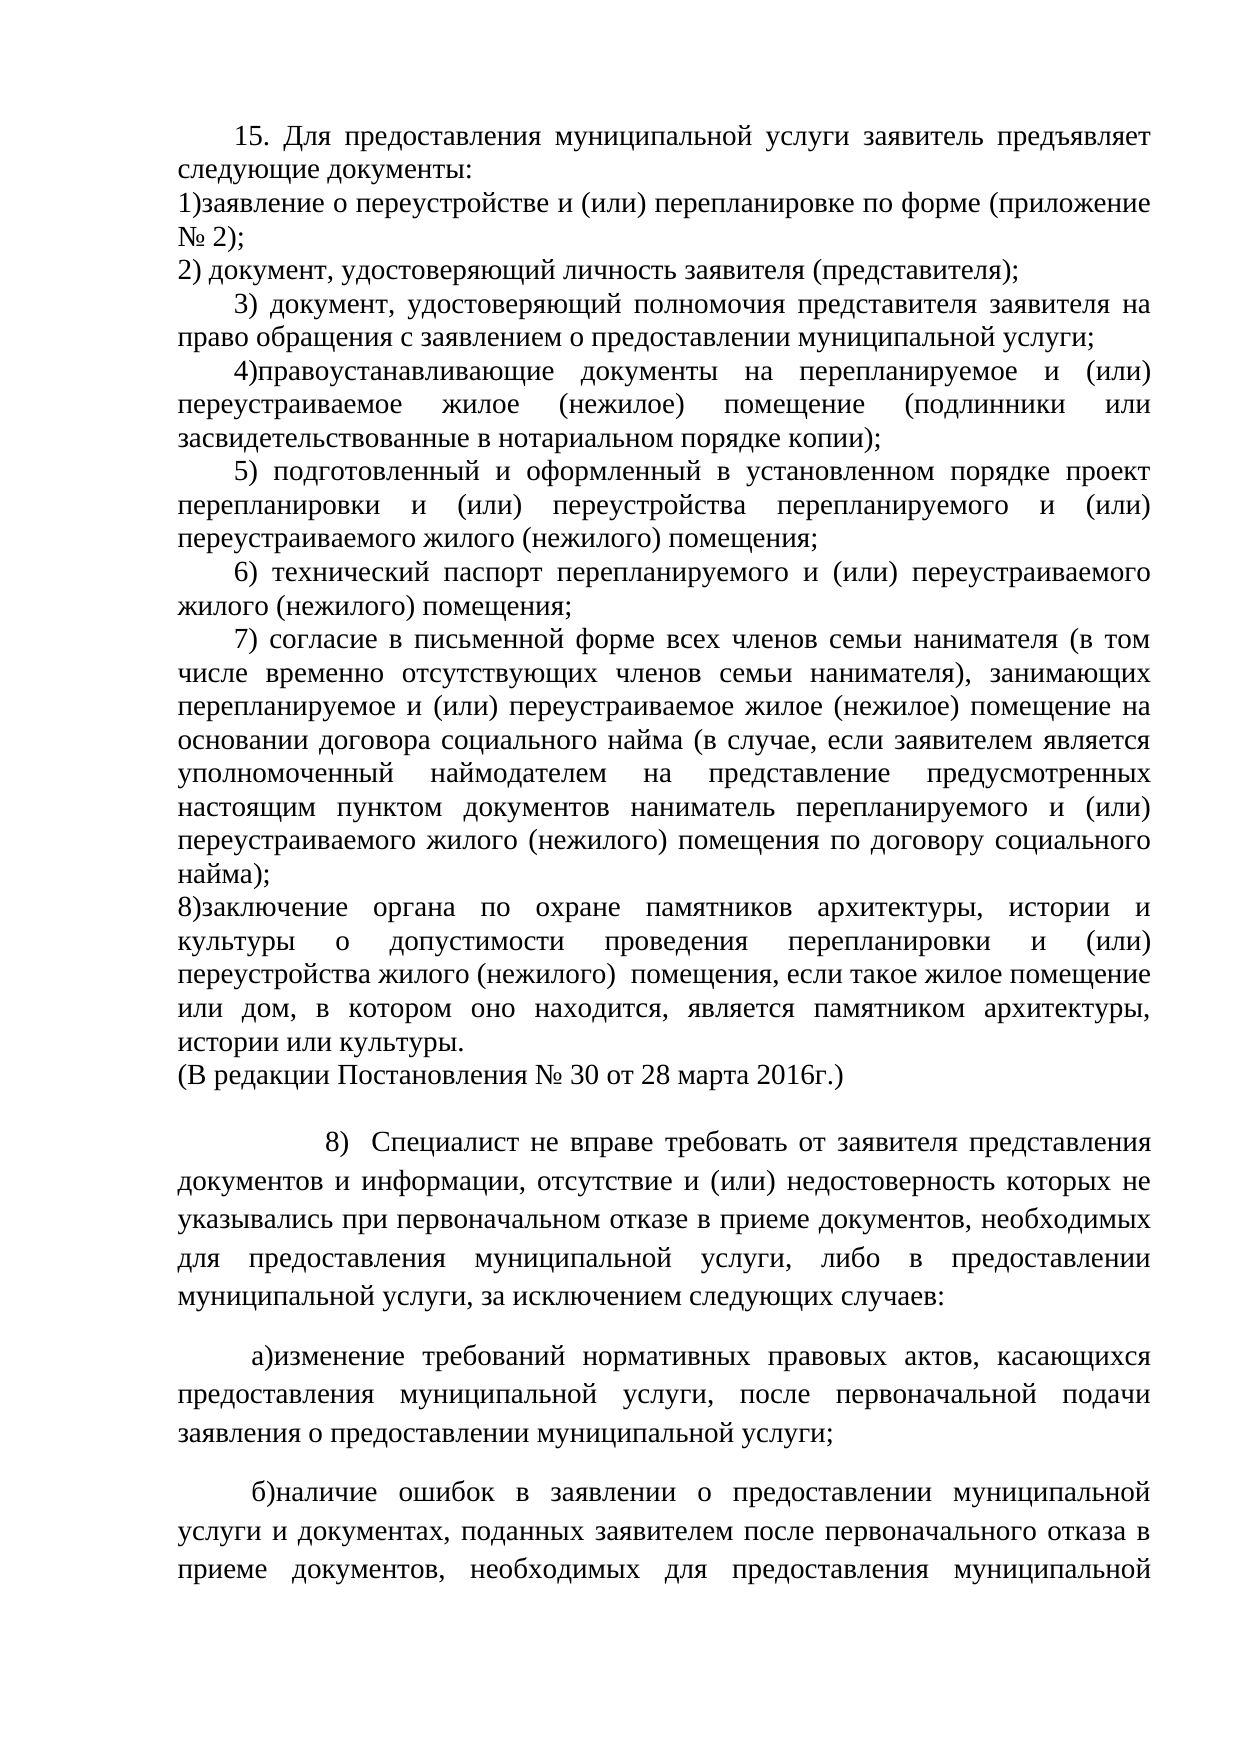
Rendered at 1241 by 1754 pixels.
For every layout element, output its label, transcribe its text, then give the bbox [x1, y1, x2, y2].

text 5) подготовленный и оформленный в установленном порядке проект перепланировки и (или) переустройства перепланируемого и (или) переустраиваемого жилого (нежилого) помещения; [177, 453, 1152, 554]
text 8)заключение органа по охране памятников архитектуры, истории и культуры о допустимости проведения перепланировки и (или) переустройства жилого (нежилого) помещения, если такое жилое помещение или дом, в котором оно находится, является памятником архитектуры, истории или культуры. [177, 889, 1152, 1057]
text 6) технический паспорт перепланируемого и (или) переустраиваемого жилого (нежилого) помещения; [177, 554, 1152, 621]
text 8) Специалист не вправе требовать от заявителя представления документов и информации, отсутствие и (или) недостоверность которых не указывались при первоначальном отказе в приеме документов, необходимых для предоставления муниципальной услуги, либо в предоставлении муниципальной услуги, за исключением следующих случаев: [177, 1273, 1152, 1312]
text 15. Для предоставления муниципальной услуги заявитель предъявляет следующие документы: [177, 118, 1152, 185]
text 2) документ, удостоверяющий личность заявителя (представителя); [177, 252, 1152, 286]
text 3) документ, удостоверяющий полномочия представителя заявителя на право обращения с заявлением о предоставлении муниципальной услуги; [177, 286, 1152, 353]
text 4)правоустанавливающие документы на перепланируемое и (или) переустраиваемое жилое (нежилое) помещение (подлинники или засвидетельствованные в нотариальном порядке копии); [177, 353, 1152, 453]
text 7) согласие в письменной форме всех членов семьи нанимателя (в том числе временно отсутствующих членов семьи нанимателя), занимающих перепланируемое и (или) переустраиваемое жилое (нежилое) помещение на основании договора социального найма (в случае, если заявителем является уполномоченный наймодателем на представление предусмотренных настоящим пунктом документов наниматель перепланируемого и (или) переустраиваемого жилого (нежилого) помещения по договору социального найма); [177, 621, 1152, 889]
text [177, 1474, 1152, 1513]
text (В редакции Постановления № 30 от 28 марта 2016г.) [177, 1057, 1152, 1091]
text а)изменение требований нормативных правовых актов, касающихся предоставления муниципальной услуги, после первоначальной подачи заявления о предоставлении муниципальной услуги; [177, 1338, 1152, 1376]
text 8) Специалист не вправе требовать от заявителя представления документов и информации, отсутствие и (или) недостоверность которых не указывались при первоначальном отказе в приеме документов, необходимых для предоставления муниципальной услуги, либо в предоставлении муниципальной услуги, за исключением следующих случаев: [177, 1124, 1152, 1163]
text 1)заявление о переустройстве и (или) перепланировке по форме (приложение № 2); [177, 185, 1152, 252]
text а)изменение требований нормативных правовых актов, касающихся предоставления муниципальной услуги, после первоначальной подачи заявления о предоставлении муниципальной услуги; [177, 1410, 1152, 1448]
